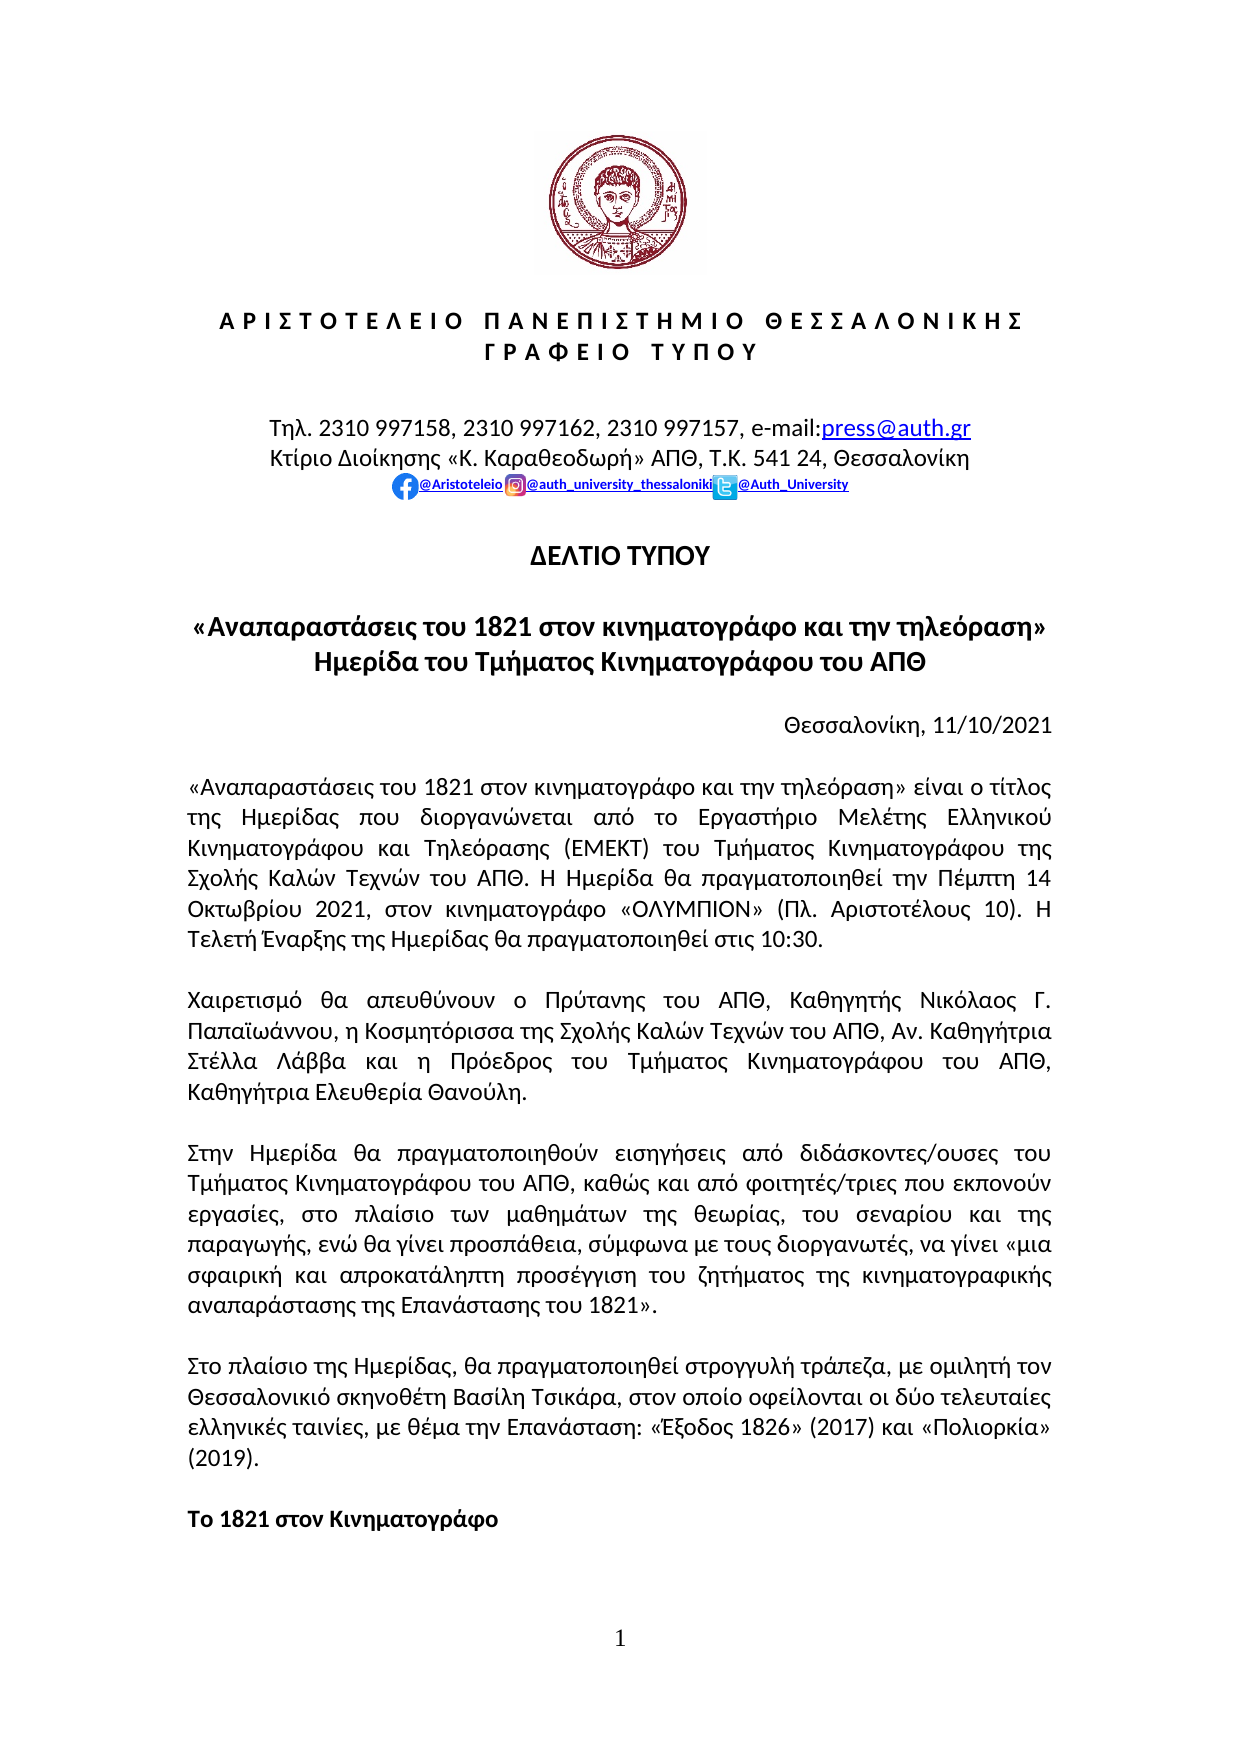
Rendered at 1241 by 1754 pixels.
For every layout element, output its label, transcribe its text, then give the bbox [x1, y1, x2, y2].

text Στο πλαίσιο της Ημερίδας, θα πραγματοποιηθεί στρογγυλή τράπεζα, με ομιλητή τον Θεσσαλονικιό σκηνοθέτη Βασίλη Τσικάρα, στον οποίο οφείλονται οι δύο τελευταίες ελληνικές ταινίες, με θέμα την Επανάσταση: «Έξοδος 1826» (2017) και «Πολιορκία» (2019). [187, 1351, 1053, 1473]
text Κτίριο Διοίκησης «Κ. Καραθεοδωρή» ΑΠΘ, Τ.Κ. 541 24, Θεσσαλονίκη [187, 443, 1053, 473]
text Θεσσαλονίκη, 11/10/2021 [187, 709, 1053, 740]
picture [712, 475, 738, 495]
subtitle ΓΡΑΦΕΙΟ ΤΥΠΟΥ [187, 336, 1053, 366]
text ΔΕΛΤΙΟ ΤΥΠΟΥ [187, 537, 1053, 572]
text Τηλ. 2310 997158, 2310 997162, 2310 997157, e-mail:press@auth.gr [187, 412, 1053, 443]
text @Aristoteleio@auth_university_thessaloniki@Auth_University [187, 473, 1053, 506]
text «Αναπαραστάσεις του 1821 στον κινηματογράφο και την τηλεόραση» [187, 608, 1053, 643]
text Χαιρετισμό θα απευθύνουν ο Πρύτανης του ΑΠΘ, Καθηγητής Νικόλαος Γ. Παπαϊωάννου, η Κοσμητόρισσα της Σχολής Καλών Τεχνών του ΑΠΘ, Αν. Καθηγήτρια Στέλλα Λάββα και η Πρόεδρος του Τμήματος Κινηματογράφου του ΑΠΘ, Καθηγήτρια Ελευθερία Θανούλη. [187, 984, 1053, 1106]
text Στην Ημερίδα θα πραγματοποιηθούν εισηγήσεις από διδάσκοντες/ουσες του Τμήματος Κινηματογράφου του ΑΠΘ, καθώς και από φοιτητές/τριες που εκπονούν εργασίες, στο πλαίσιο των μαθημάτων της θεωρίας, του σεναρίου και της παραγωγής, ενώ θα γίνει προσπάθεια, σύμφωνα με τους διοργανωτές, να γίνει «μια σφαιρική και απροκατάληπτη προσέγγιση του ζητήματος της κινηματογραφικής αναπαράστασης της Επανάστασης του 1821». [187, 1137, 1053, 1320]
text «Αναπαραστάσεις του 1821 στον κινηματογράφο και την τηλεόραση» είναι ο τίτλος της Ημερίδας που διοργανώνεται από το Εργαστήριο Μελέτης Ελληνικού Κινηματογράφου και Τηλεόρασης (ΕΜΕΚΤ) του Τμήματος Κινηματογράφου της Σχολής Καλών Τεχνών του ΑΠΘ. Η Ημερίδα θα πραγματοποιηθεί την Πέμπτη 14 Οκτωβρίου 2021, στον κινηματογράφο «ΟΛΥΜΠΙΟΝ» (Πλ. Αριστοτέλους 10). Η Τελετή Έναρξης της Ημερίδας θα πραγματοποιηθεί στις 10:30. [187, 771, 1053, 954]
picture [392, 473, 419, 500]
text Ημερίδα του Τμήματος Κινηματογράφου του ΑΠΘ [187, 643, 1053, 679]
picture [533, 131, 707, 275]
picture [502, 474, 526, 500]
text Το 1821 στον Κινηματογράφο [187, 1503, 1053, 1534]
text ΑΡΙΣΤΟΤΕΛΕΙΟ ΠΑΝΕΠΙΣΤΗΜΙΟ ΘΕΣΣΑΛΟΝΙΚΗΣ [187, 305, 1053, 336]
